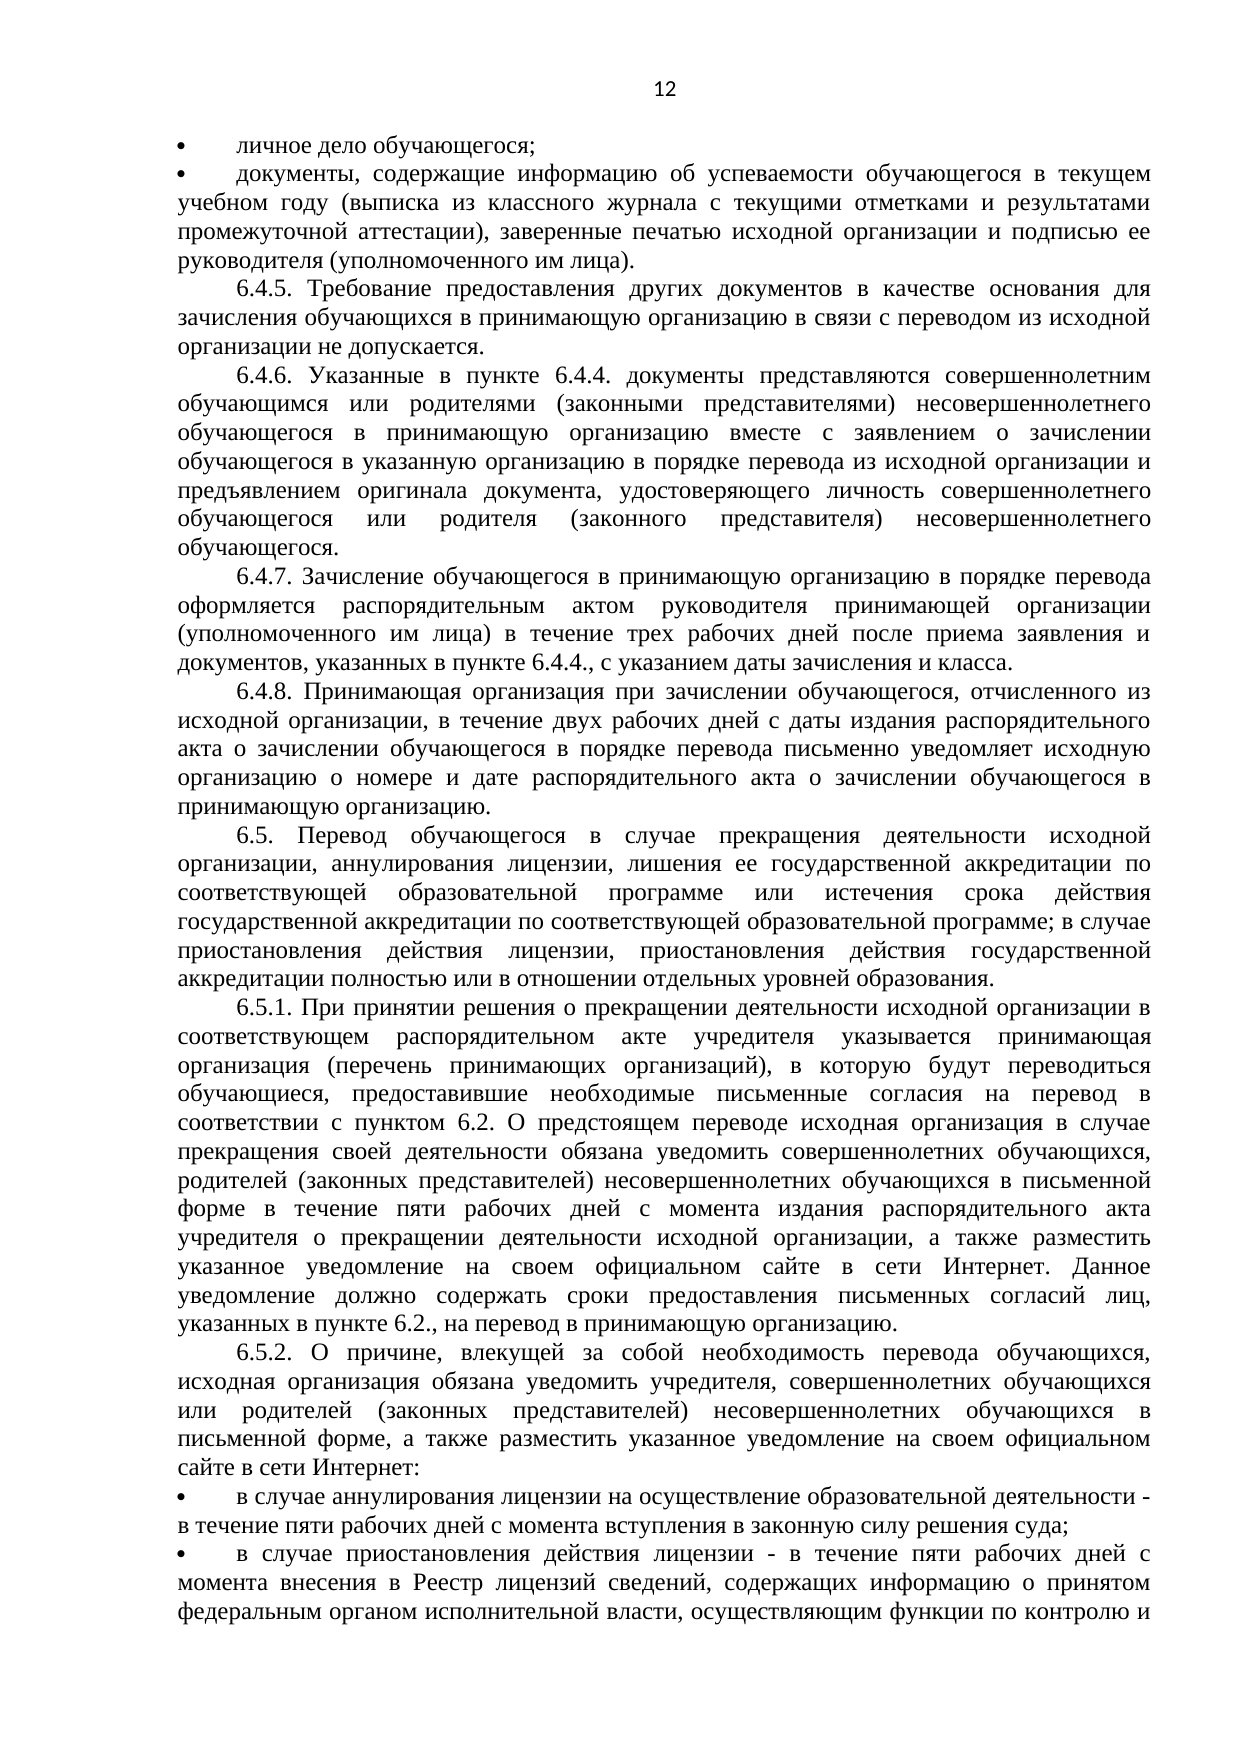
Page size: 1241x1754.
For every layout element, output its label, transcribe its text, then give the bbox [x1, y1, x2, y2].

list документы, содержащие информацию об успеваемости обучающегося в текущем учебном году (выписка из классного журнала с текущими отметками и результатами промежуточной аттестации), заверенные печатью исходной организации и подписью ее руководителя (уполномоченного им лица). [177, 158, 1152, 273]
text 6.4.5. Требование предоставления других документов в качестве основания для зачисления обучающихся в принимающую организацию в связи с переводом из исходной организации не допускается. [177, 273, 1152, 360]
text 6.5.1. При принятии решения о прекращении деятельности исходной организации в соответствующем распорядительном акте учредителя указывается принимающая организация (перечень принимающих организаций), в которую будут переводиться обучающиеся, предоставившие необходимые письменные согласия на перевод в соответствии с пунктом 6.2. О предстоящем переводе исходная организация в случае прекращения своей деятельности обязана уведомить совершеннолетних обучающихся, родителей (законных представителей) несовершеннолетних обучающихся в письменной форме в течение пяти рабочих дней с момента издания распорядительного акта учредителя о прекращении деятельности исходной организации, а также разместить указанное уведомление на своем официальном сайте в сети Интернет. Данное уведомление должно содержать сроки предоставления письменных согласий лиц, указанных в пункте 6.2., на перевод в принимающую организацию. [177, 992, 1152, 1337]
list в случае аннулирования лицензии на осуществление образовательной деятельности - в течение пяти рабочих дней с момента вступления в законную силу решения суда; [177, 1481, 1152, 1538]
text 6.5. Перевод обучающегося в случае прекращения деятельности исходной организации, аннулирования лицензии, лишения ее государственной аккредитации по соответствующей образовательной программе или истечения срока действия государственной аккредитации по соответствующей образовательной программе; в случае приостановления действия лицензии, приостановления действия государственной аккредитации полностью или в отношении отдельных уровней образования. [177, 820, 1152, 992]
list личное дело обучающегося; [177, 130, 1152, 158]
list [177, 1538, 1152, 1625]
text 6.4.6. Указанные в пункте 6.4.4. документы представляются совершеннолетним обучающимся или родителями (законными представителями) несовершеннолетнего обучающегося в принимающую организацию вместе с заявлением о зачислении обучающегося в указанную организацию в порядке перевода из исходной организации и предъявлением оригинала документа, удостоверяющего личность совершеннолетнего обучающегося или родителя (законного представителя) несовершеннолетнего обучающегося. [177, 360, 1152, 561]
text 6.4.8. Принимающая организация при зачислении обучающегося, отчисленного из исходной организации, в течение двух рабочих дней с даты издания распорядительного акта о зачислении обучающегося в порядке перевода письменно уведомляет исходную организацию о номере и дате распорядительного акта о зачислении обучающегося в принимающую организацию. [177, 676, 1152, 820]
text 6.5.2. О причине, влекущей за собой необходимость перевода обучающихся, исходная организация обязана уведомить учредителя, совершеннолетних обучающихся или родителей (законных представителей) несовершеннолетних обучающихся в письменной форме, а также разместить указанное уведомление на своем официальном сайте в сети Интернет: [177, 1337, 1152, 1481]
text 6.4.7. Зачисление обучающегося в принимающую организацию в порядке перевода оформляется распорядительным актом руководителя принимающей организации (уполномоченного им лица) в течение трех рабочих дней после приема заявления и документов, указанных в пункте 6.4.4., с указанием даты зачисления и класса. [177, 561, 1152, 676]
